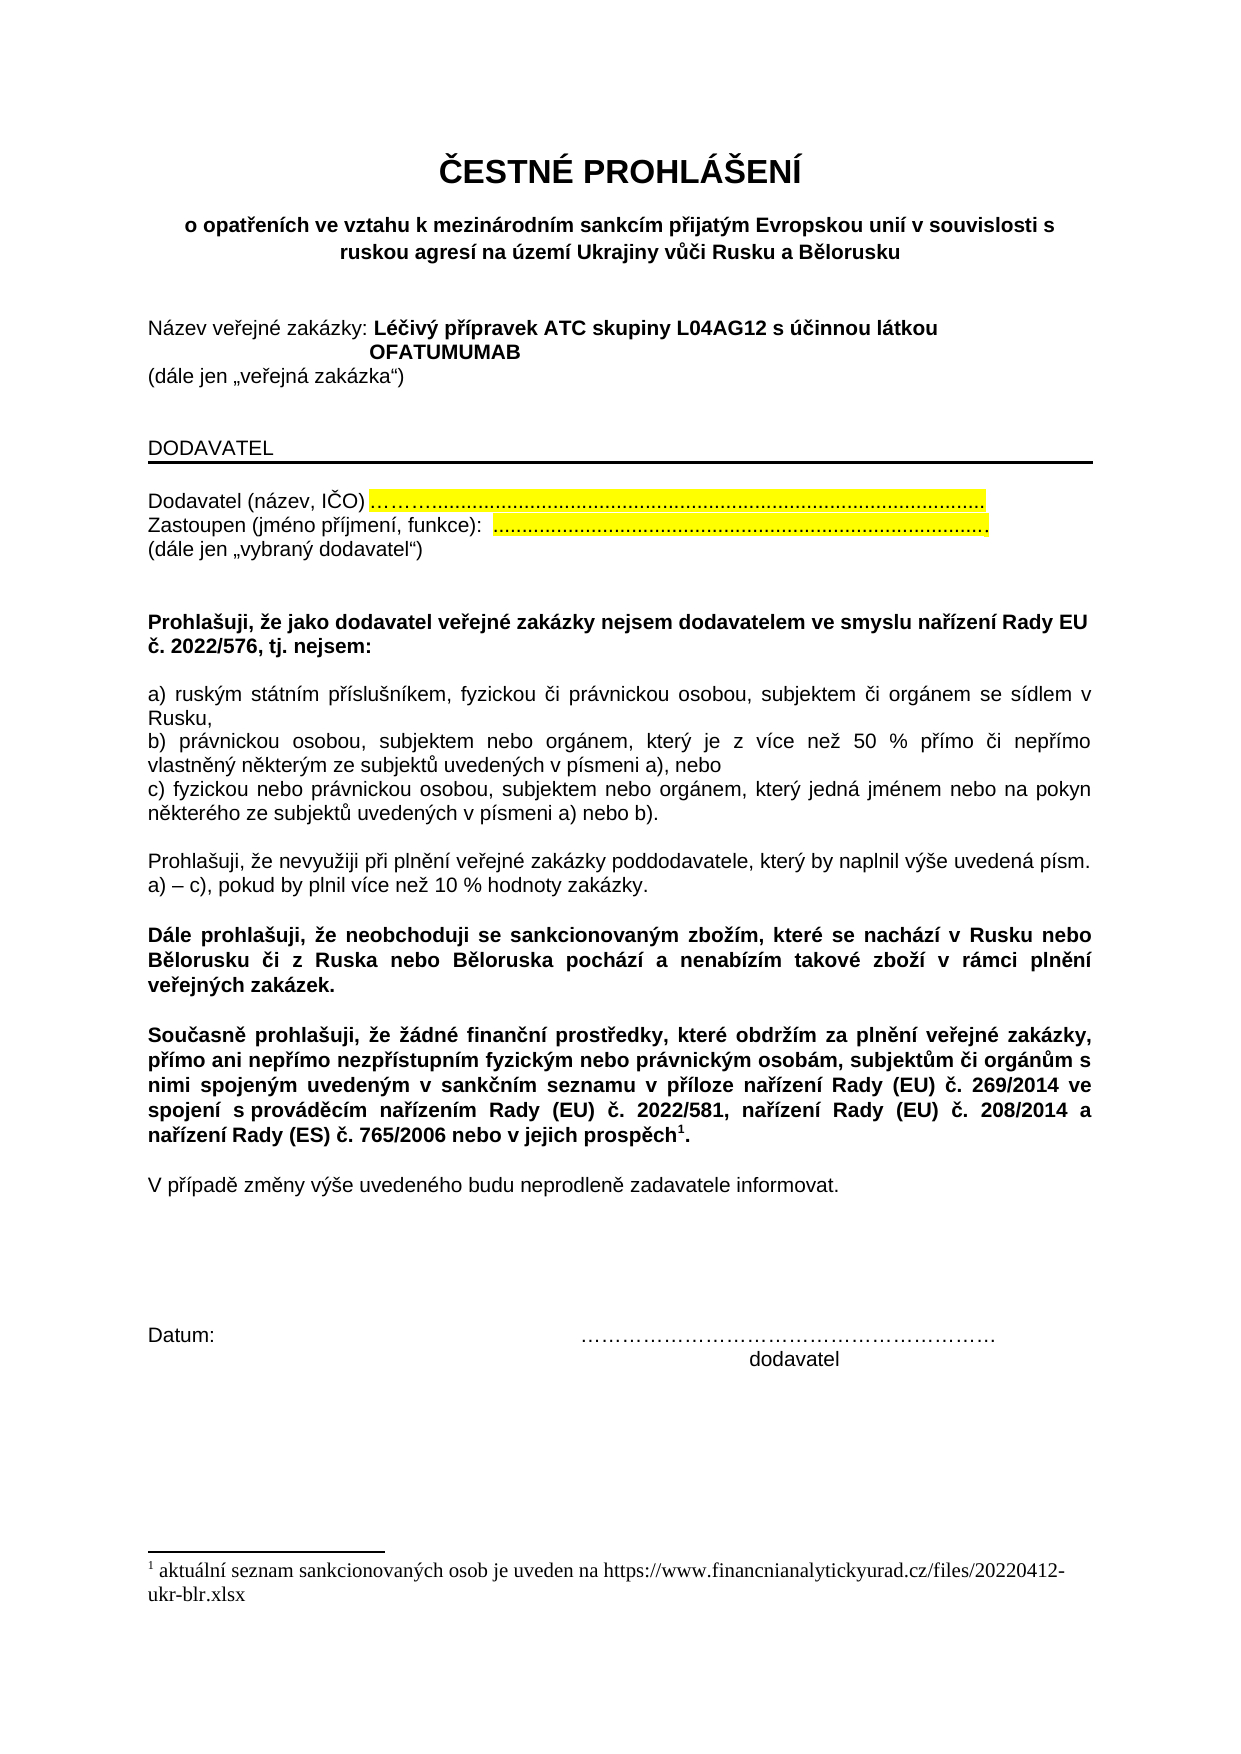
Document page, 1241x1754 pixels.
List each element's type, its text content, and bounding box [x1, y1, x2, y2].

text o opatřeních ve vztahu k mezinárodním sankcím přijatým Evropskou unií v souvislosti s ruskou agresí na území Ukrajiny vůči Rusku a Bělorusku [148, 213, 1093, 264]
text (dále jen „vybraný dodavatel“) [148, 537, 1093, 561]
text c) fyzickou nebo právnickou osobou, subjektem nebo orgánem, který jedná jménem nebo na pokyn některého ze subjektů uvedených v písmeni a) nebo b). [148, 777, 1093, 825]
text Název veřejné zakázky: Léčivý přípravek ATC skupiny L04AG12 s účinnou látkou OFATUMUMAB [148, 316, 1093, 363]
text Dodavatel (název, IČO) ………................................................................................................ [148, 488, 1093, 512]
subtitle ČESTNÉ PROHLÁŠENÍ [148, 164, 1093, 189]
subtitle Současně prohlašuji, že žádné finanční prostředky, které obdržím za plnění veřejné zakázky, přímo ani nepřímo nezpřístupním fyzickým nebo právnickým osobám, subjektům či orgánům s nimi spojeným uvedeným v sankčním seznamu v příloze nařízení Rady (EU) č. 269/2014 ve spojení s prováděcím nařízením Rady (EU) č. 2022/581, nařízení Rady (EU) č. 208/2014 a nařízení Rady (ES) č. 765/2006 nebo v jejich prospěch. [148, 1022, 1093, 1147]
subtitle Dále prohlašuji, že neobchoduji se sankcionovaným zbožím, které se nachází v Rusku nebo Bělorusku či z Ruska nebo Běloruska pochází a nenabízím takové zboží v rámci plnění veřejných zakázek. [148, 922, 1093, 997]
list dodavatel [664, 1347, 1196, 1371]
subtitle V případě změny výše uvedeného budu neprodleně zadavatele informovat. [148, 1172, 1093, 1197]
text Prohlašuji, že jako dodavatel veřejné zakázky nejsem dodavatelem ve smyslu nařízení Rady EU č. 2022/576, tj. nejsem: [148, 609, 1093, 657]
subtitle Datum: …………………………………………………… [148, 1322, 1093, 1347]
text Zastoupen (jméno příjmení, funkce): ...................................................................................... [148, 512, 1093, 537]
text (dále jen „veřejná zakázka“) [148, 363, 1093, 387]
text DODAVATEL [148, 435, 1093, 461]
text Prohlašuji, že nevyužiji při plnění veřejné zakázky poddodavatele, který by naplnil výše uvedená písm. a) – c), pokud by plnil více než 10 % hodnoty zakázky. [148, 849, 1093, 897]
text a) ruským státním příslušníkem, fyzickou či právnickou osobou, subjektem či orgánem se sídlem v Rusku, [148, 681, 1093, 729]
text b) právnickou osobou, subjektem nebo orgánem, který je z více než 50 % přímo či nepřímo vlastněný některým ze subjektů uvedených v písmeni a), nebo [148, 729, 1093, 777]
